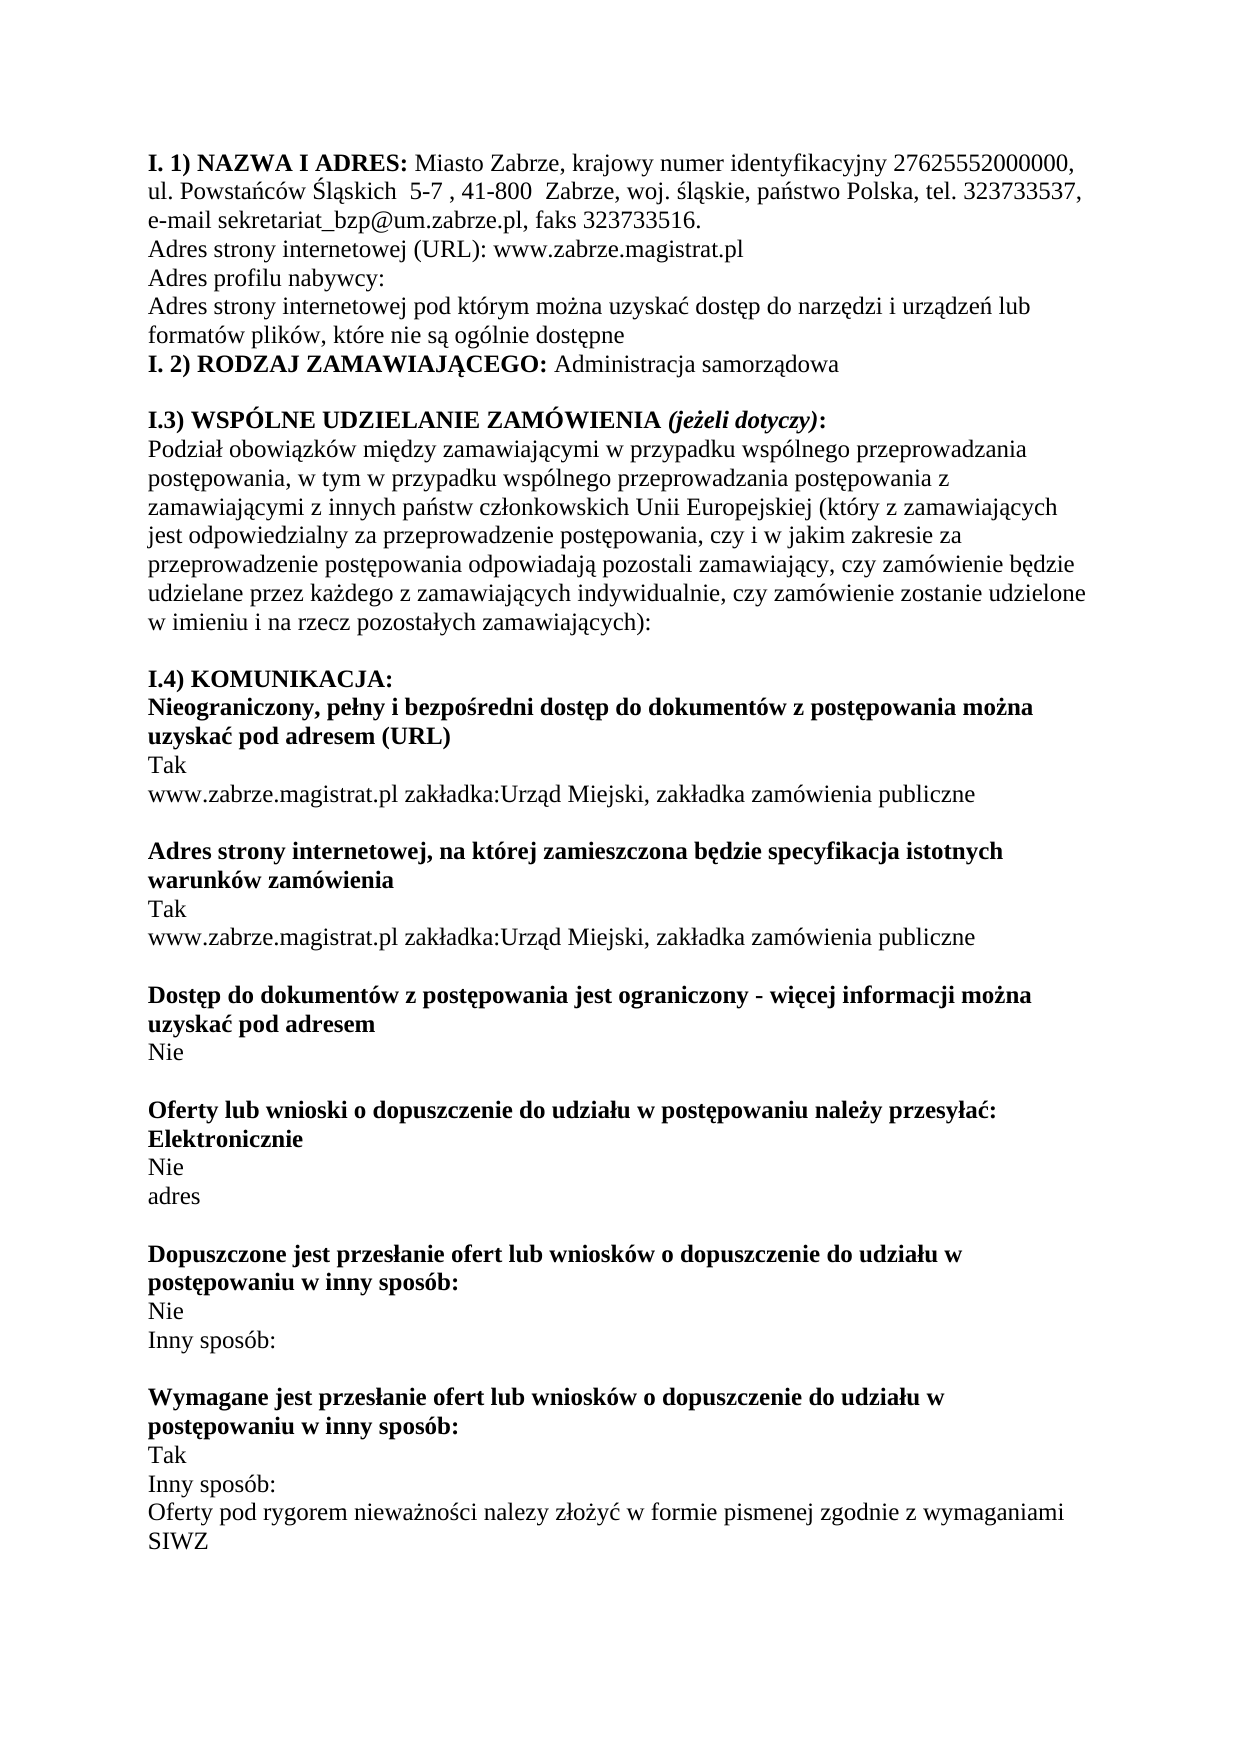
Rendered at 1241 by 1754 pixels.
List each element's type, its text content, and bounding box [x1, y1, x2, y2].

text Podział obowiązków między zamawiającymi w przypadku wspólnego przeprowadzania postępowania, w tym w przypadku wspólnego przeprowadzania postępowania z zamawiającymi z innych państw członkowskich Unii Europejskiej (który z zamawiających jest odpowiedzialny za przeprowadzenie postępowania, czy i w jakim zakresie za przeprowadzenie postępowania odpowiadają pozostali zamawiający, czy zamówienie będzie udzielane przez każdego z zamawiających indywidualnie, czy zamówienie zostanie udzielone w imieniu i na rzecz pozostałych zamawiających): [148, 434, 1093, 664]
text Nie Oferty lub wnioski o dopuszczenie do udziału w postępowaniu należy przesyłać: Elektronicznie [148, 1037, 1093, 1152]
text Dostęp do dokumentów z postępowania jest ograniczony - więcej informacji można uzyskać pod adresem [148, 951, 1093, 1037]
text Adres strony internetowej, na której zamieszczona będzie specyfikacja istotnych warunków zamówienia [148, 807, 1093, 894]
text I. 2) RODZAJ ZAMAWIAJĄCEGO: Administracja samorządowa [148, 349, 1093, 406]
text I.3) WSPÓLNE UDZIELANIE ZAMÓWIENIA (jeżeli dotyczy): [148, 406, 1093, 434]
text I. 1) NAZWA I ADRES: Miasto Zabrze, krajowy numer identyfikacyjny 27625552000000, ul. Powstańców Śląskich 5-7 , 41-800 Zabrze, woj. śląskie, państwo Polska, tel. 323733537, e-mail sekretariat_bzp@um.zabrze.pl, faks 323733516. Adres strony internetowej (URL): www.zabrze.magistrat.pl Adres profilu nabywcy: Adres strony internetowej pod którym można uzyskać dostęp do narzędzi i urządzeń lub formatów plików, które nie są ogólnie dostępne [148, 148, 1093, 349]
text Dopuszczone jest przesłanie ofert lub wniosków o dopuszczenie do udziału w postępowaniu w inny sposób: Nie Inny sposób: Wymagane jest przesłanie ofert lub wniosków o dopuszczenie do udziału w postępowaniu w inny sposób: Tak Inny sposób: Oferty pod rygorem nieważności nalezy złożyć w formie pismenej zgodnie z wymaganiami SIWZ [148, 1239, 1093, 1555]
text I.4) KOMUNIKACJA: Nieograniczony, pełny i bezpośredni dostęp do dokumentów z postępowania można uzyskać pod adresem (URL) [148, 664, 1093, 750]
text Tak www.zabrze.magistrat.pl zakładka:Urząd Miejski, zakładka zamówienia publiczne [148, 750, 1093, 807]
text Tak www.zabrze.magistrat.pl zakładka:Urząd Miejski, zakładka zamówienia publiczne [148, 894, 1093, 951]
text Nie adres [148, 1152, 1093, 1210]
